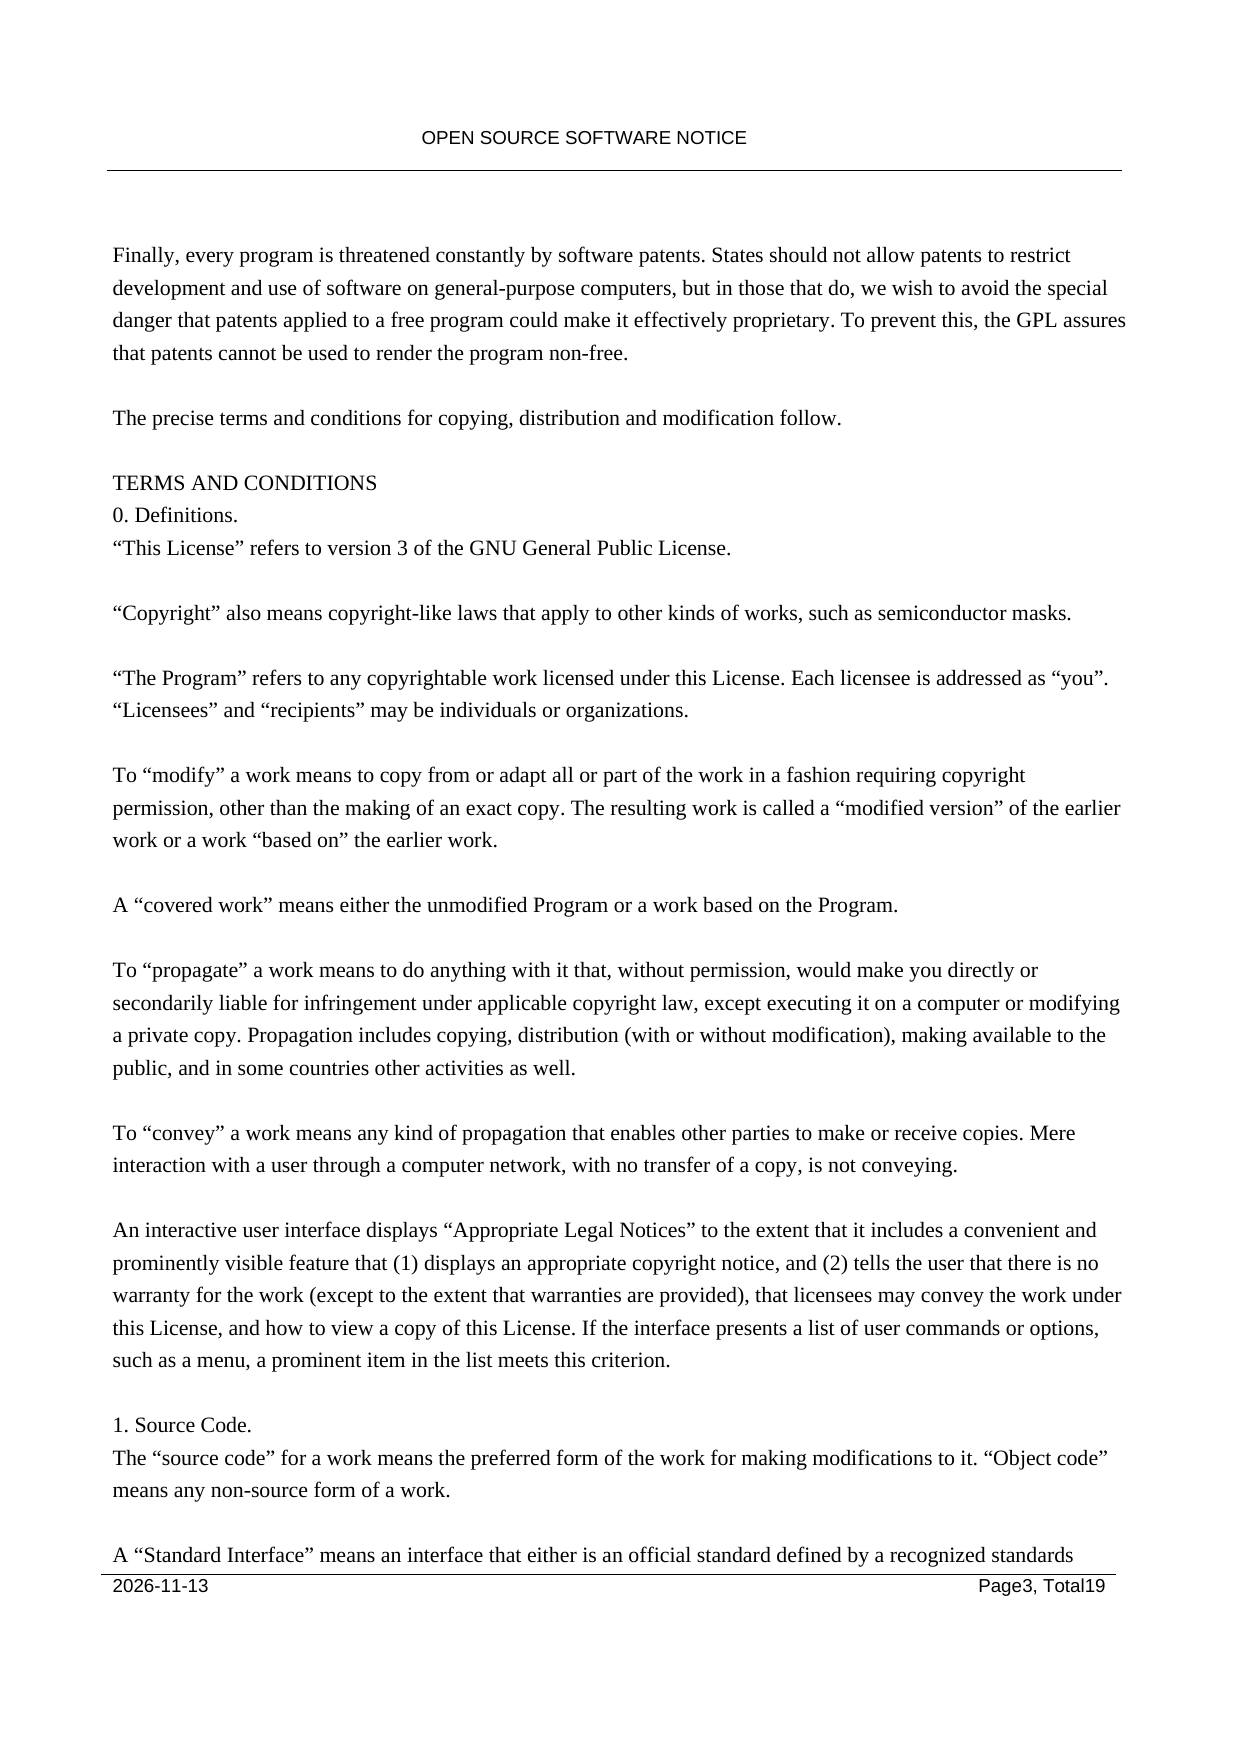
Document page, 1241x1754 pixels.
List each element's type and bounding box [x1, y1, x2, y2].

text [112, 206, 1128, 1571]
